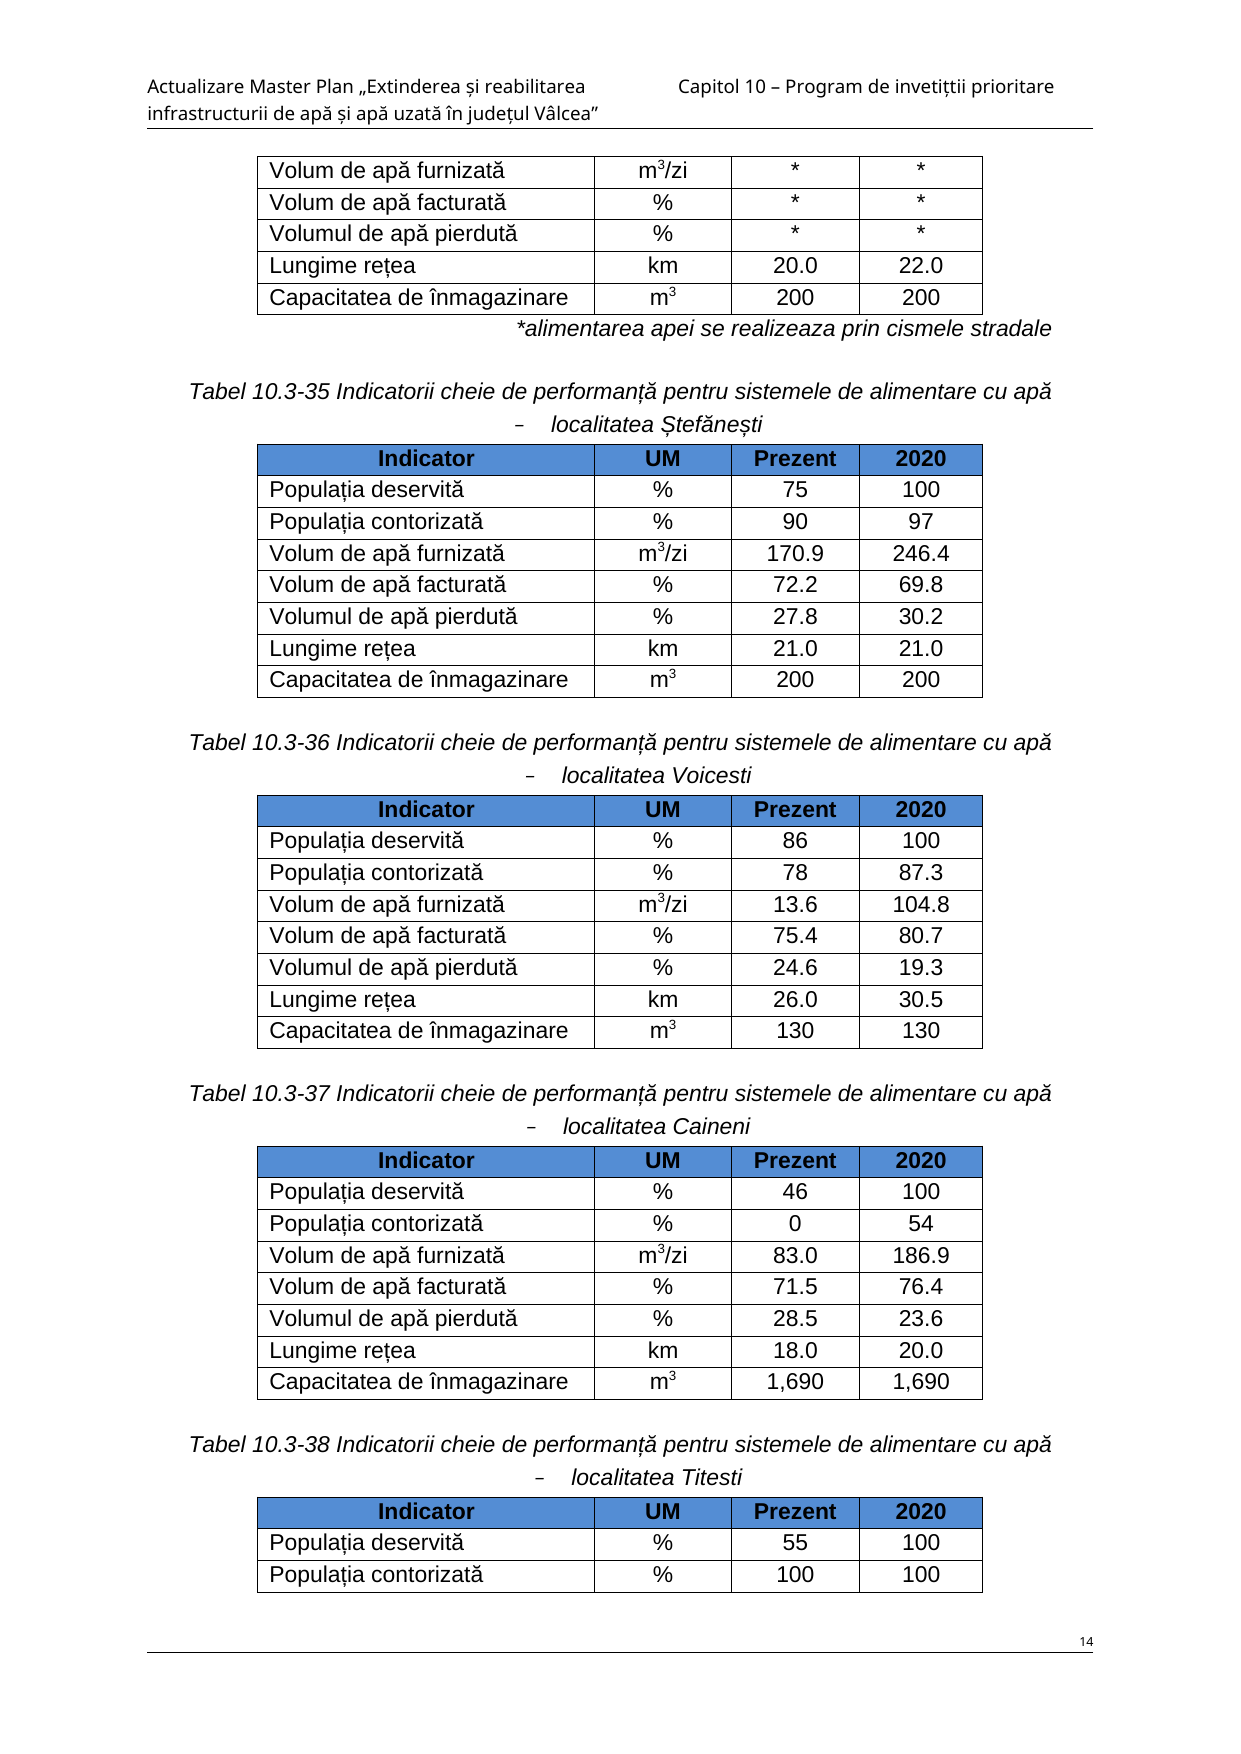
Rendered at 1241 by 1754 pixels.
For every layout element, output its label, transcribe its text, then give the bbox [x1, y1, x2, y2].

table_cell 170.9 [732, 540, 859, 570]
text Tabel 10.3-35 Indicatorii cheie de performanță pentru sistemele de alimentare cu apă [147, 378, 1093, 405]
table_cell 75 [732, 476, 859, 507]
table_header 2020 [860, 796, 982, 826]
table_cell Lungime rețea [258, 635, 594, 665]
table_cell * [860, 220, 982, 251]
table_cell * [732, 157, 859, 187]
table_cell m3/zi [595, 540, 731, 570]
table_cell 130 [732, 1017, 859, 1048]
table_cell 72.2 [732, 571, 859, 602]
table_cell m3 [595, 666, 731, 697]
table_cell Volum de apă furnizată [258, 540, 594, 570]
table_cell 246.4 [860, 540, 982, 570]
table_cell * [860, 189, 982, 219]
table_cell Volum de apă furnizată [258, 1242, 594, 1272]
table_header Prezent [732, 1498, 859, 1528]
table_cell 83.0 [732, 1242, 859, 1272]
table_cell 75.4 [732, 922, 859, 953]
table_cell Lungime rețea [258, 986, 594, 1016]
table_cell 90 [732, 508, 859, 538]
table_cell 54 [860, 1210, 982, 1241]
table_cell 80.7 [860, 922, 982, 953]
text Tabel 10.3-38 Indicatorii cheie de performanță pentru sistemele de alimentare cu apă [147, 1431, 1093, 1458]
table_header Indicator [258, 1147, 594, 1177]
table_cell % [595, 922, 731, 953]
table_cell km [595, 252, 731, 282]
table_cell % [595, 476, 731, 507]
table_cell 30.5 [860, 986, 982, 1016]
table_cell 200 [732, 284, 859, 314]
table_cell m3/zi [595, 891, 731, 921]
table_cell 19.3 [860, 954, 982, 984]
table_cell % [595, 189, 731, 219]
table_header UM [595, 796, 731, 826]
text Tabel 10.3-36 Indicatorii cheie de performanță pentru sistemele de alimentare cu apă [147, 729, 1093, 756]
table_cell Populația contorizată [258, 508, 594, 538]
table_cell 28.5 [732, 1305, 859, 1336]
table_cell Volumul de apă pierdută [258, 220, 594, 251]
table_cell 1,690 [732, 1368, 859, 1399]
text *alimentarea apei se realizeaza prin cismele stradale [516, 315, 1093, 342]
table_cell Populația deservită [258, 1178, 594, 1209]
table_cell Capacitatea de înmagazinare [258, 666, 594, 697]
table_cell Volumul de apă pierdută [258, 1305, 594, 1336]
table_header Prezent [732, 1147, 859, 1177]
text Tabel 10.3-37 Indicatorii cheie de performanță pentru sistemele de alimentare cu apă [147, 1080, 1093, 1107]
table_cell % [595, 1210, 731, 1241]
table_header Indicator [258, 1498, 594, 1528]
table_cell * [860, 157, 982, 187]
table_cell 20.0 [860, 1337, 982, 1367]
table_cell 100 [860, 827, 982, 858]
table_cell 78 [732, 859, 859, 889]
table_cell 0 [732, 1210, 859, 1241]
table_header Indicator [258, 445, 594, 475]
table_header 2020 [860, 1498, 982, 1528]
table_cell Capacitatea de înmagazinare [258, 1368, 594, 1399]
table_cell Volum de apă facturată [258, 922, 594, 953]
table_cell 130 [860, 1017, 982, 1048]
table_cell Volum de apă furnizată [258, 157, 594, 187]
table_cell % [595, 1561, 731, 1592]
list localitatea Caineni [184, 1112, 1093, 1140]
table_cell Volum de apă facturată [258, 571, 594, 602]
table_header UM [595, 1147, 731, 1177]
table_cell 46 [732, 1178, 859, 1209]
table_cell 86 [732, 827, 859, 858]
table_cell 1,690 [860, 1368, 982, 1399]
table_cell % [595, 1305, 731, 1336]
list localitatea Voicesti [184, 761, 1093, 789]
table_cell Capacitatea de înmagazinare [258, 284, 594, 314]
table_cell * [732, 189, 859, 219]
table_cell % [595, 508, 731, 538]
table_cell Volum de apă facturată [258, 1273, 594, 1304]
table_cell m3/zi [595, 1242, 731, 1272]
table_cell 26.0 [732, 986, 859, 1016]
table_cell % [595, 220, 731, 251]
table_cell 100 [860, 1529, 982, 1560]
list localitatea Titesti [184, 1463, 1093, 1491]
table_cell 104.8 [860, 891, 982, 921]
table_cell 27.8 [732, 603, 859, 633]
table_cell 76.4 [860, 1273, 982, 1304]
table_cell 200 [732, 666, 859, 697]
table_header Prezent [732, 796, 859, 826]
table_cell Volumul de apă pierdută [258, 954, 594, 984]
list localitatea Ștefănești [184, 410, 1093, 438]
table_cell 55 [732, 1529, 859, 1560]
table_header Prezent [732, 445, 859, 475]
table_cell 21.0 [732, 635, 859, 665]
table_header 2020 [860, 1147, 982, 1177]
table_cell 186.9 [860, 1242, 982, 1272]
table_cell km [595, 1337, 731, 1367]
table_cell 20.0 [732, 252, 859, 282]
table_cell Populația deservită [258, 476, 594, 507]
table_cell 30.2 [860, 603, 982, 633]
table_cell Volumul de apă pierdută [258, 603, 594, 633]
table_cell 13.6 [732, 891, 859, 921]
table_cell % [595, 603, 731, 633]
table_cell 200 [860, 666, 982, 697]
table_cell 97 [860, 508, 982, 538]
table_cell Populația deservită [258, 1529, 594, 1560]
table_cell 87.3 [860, 859, 982, 889]
table_cell % [595, 954, 731, 984]
table_cell m3/zi [595, 157, 731, 187]
table_cell Populația contorizată [258, 1210, 594, 1241]
table_header 2020 [860, 445, 982, 475]
table_cell 100 [860, 476, 982, 507]
table_cell % [595, 1529, 731, 1560]
table_cell km [595, 635, 731, 665]
table_cell % [595, 827, 731, 858]
table_cell 24.6 [732, 954, 859, 984]
table_cell 100 [732, 1561, 859, 1592]
table_cell Capacitatea de înmagazinare [258, 1017, 594, 1048]
table_cell * [732, 220, 859, 251]
table_cell Lungime rețea [258, 252, 594, 282]
table_cell % [595, 1178, 731, 1209]
table_cell 22.0 [860, 252, 982, 282]
table_cell m3 [595, 1368, 731, 1399]
table_cell m3 [595, 284, 731, 314]
table_cell 71.5 [732, 1273, 859, 1304]
table_cell Volum de apă furnizată [258, 891, 594, 921]
table_cell Populația contorizată [258, 1561, 594, 1592]
table_cell Volum de apă facturată [258, 189, 594, 219]
table_cell km [595, 986, 731, 1016]
table_cell 18.0 [732, 1337, 859, 1367]
table_cell 21.0 [860, 635, 982, 665]
table_cell m3 [595, 1017, 731, 1048]
table_header UM [595, 1498, 731, 1528]
table_cell % [595, 859, 731, 889]
table_cell 100 [860, 1561, 982, 1592]
table_cell 200 [860, 284, 982, 314]
table_cell Populația deservită [258, 827, 594, 858]
table_cell % [595, 571, 731, 602]
table_cell 69.8 [860, 571, 982, 602]
table_cell Lungime rețea [258, 1337, 594, 1367]
table_cell 23.6 [860, 1305, 982, 1336]
table_cell Populația contorizată [258, 859, 594, 889]
table_header UM [595, 445, 731, 475]
table_header Indicator [258, 796, 594, 826]
table_cell 100 [860, 1178, 982, 1209]
table_cell % [595, 1273, 731, 1304]
